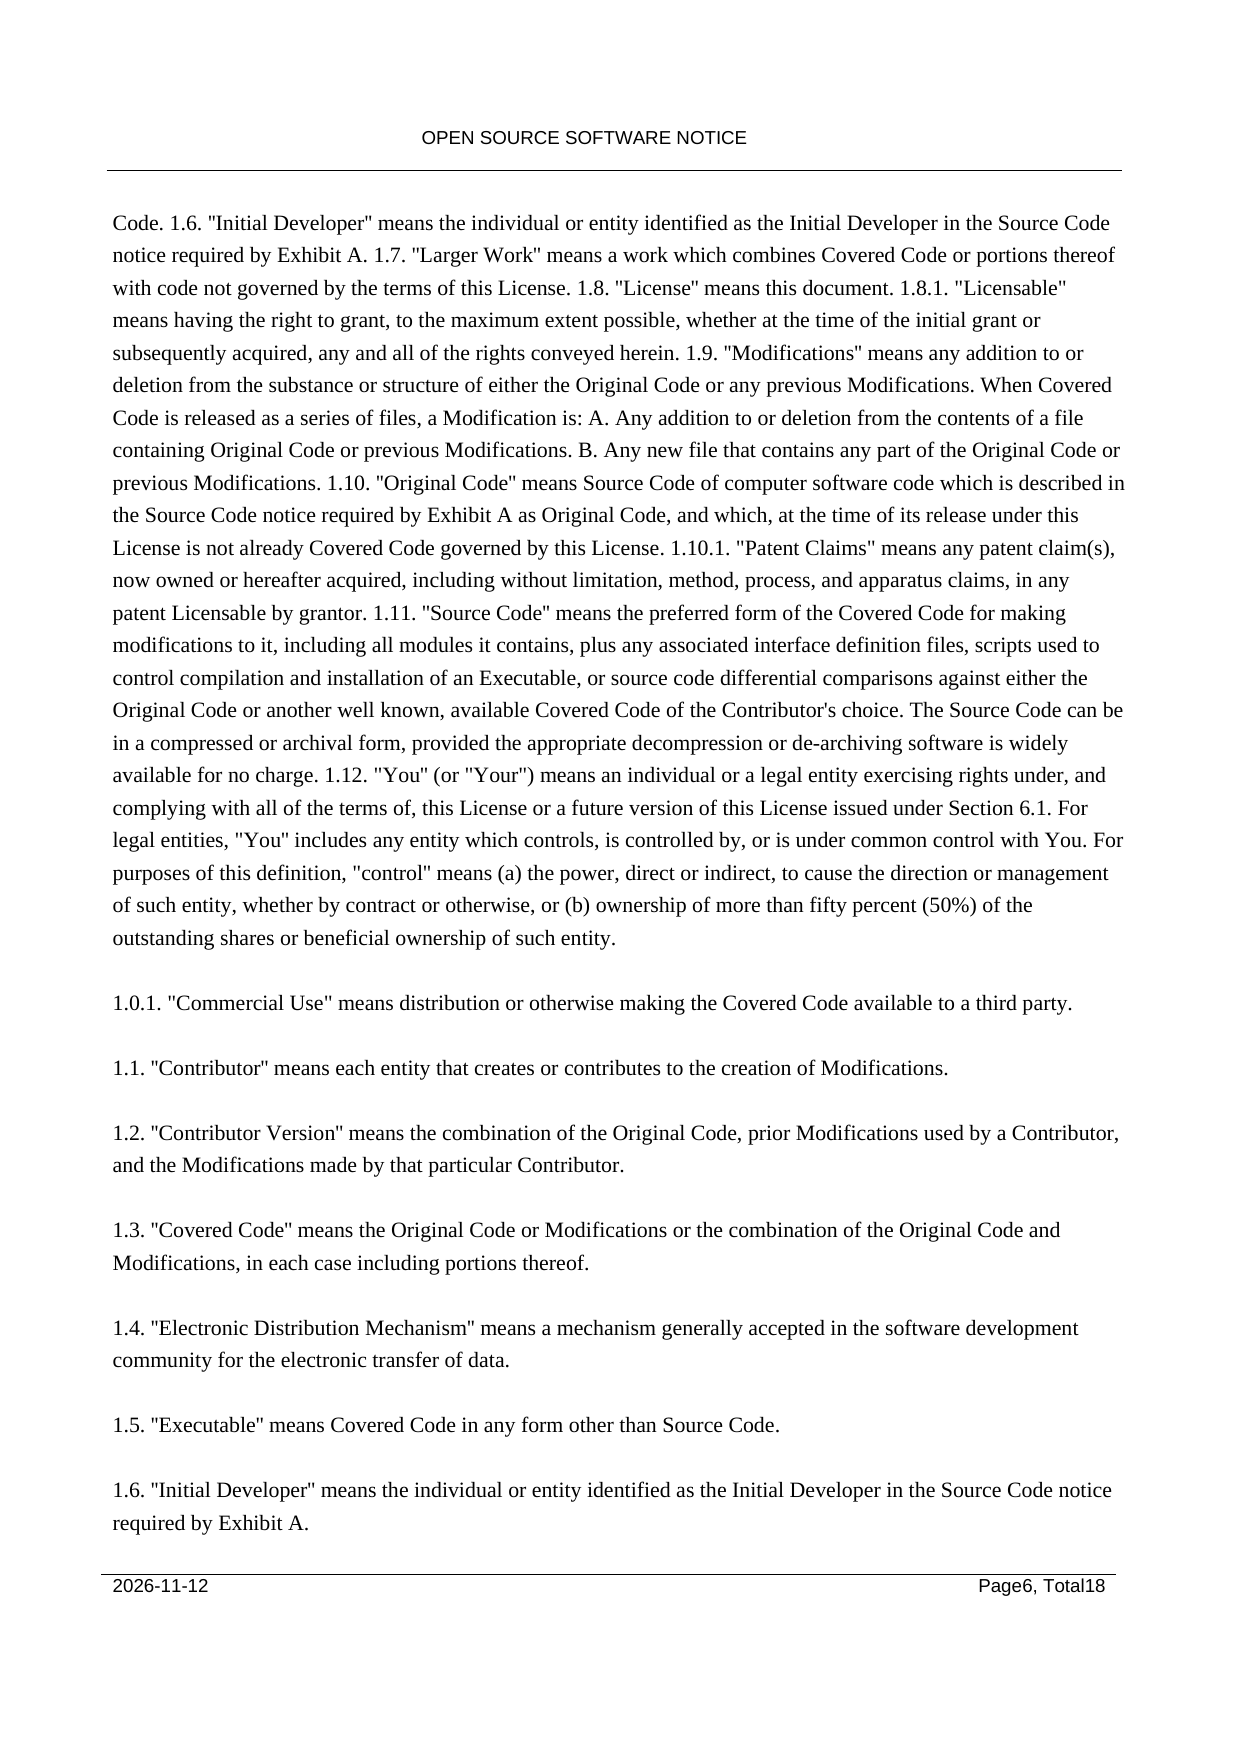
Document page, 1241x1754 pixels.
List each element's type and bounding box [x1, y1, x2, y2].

text [112, 206, 1128, 1539]
